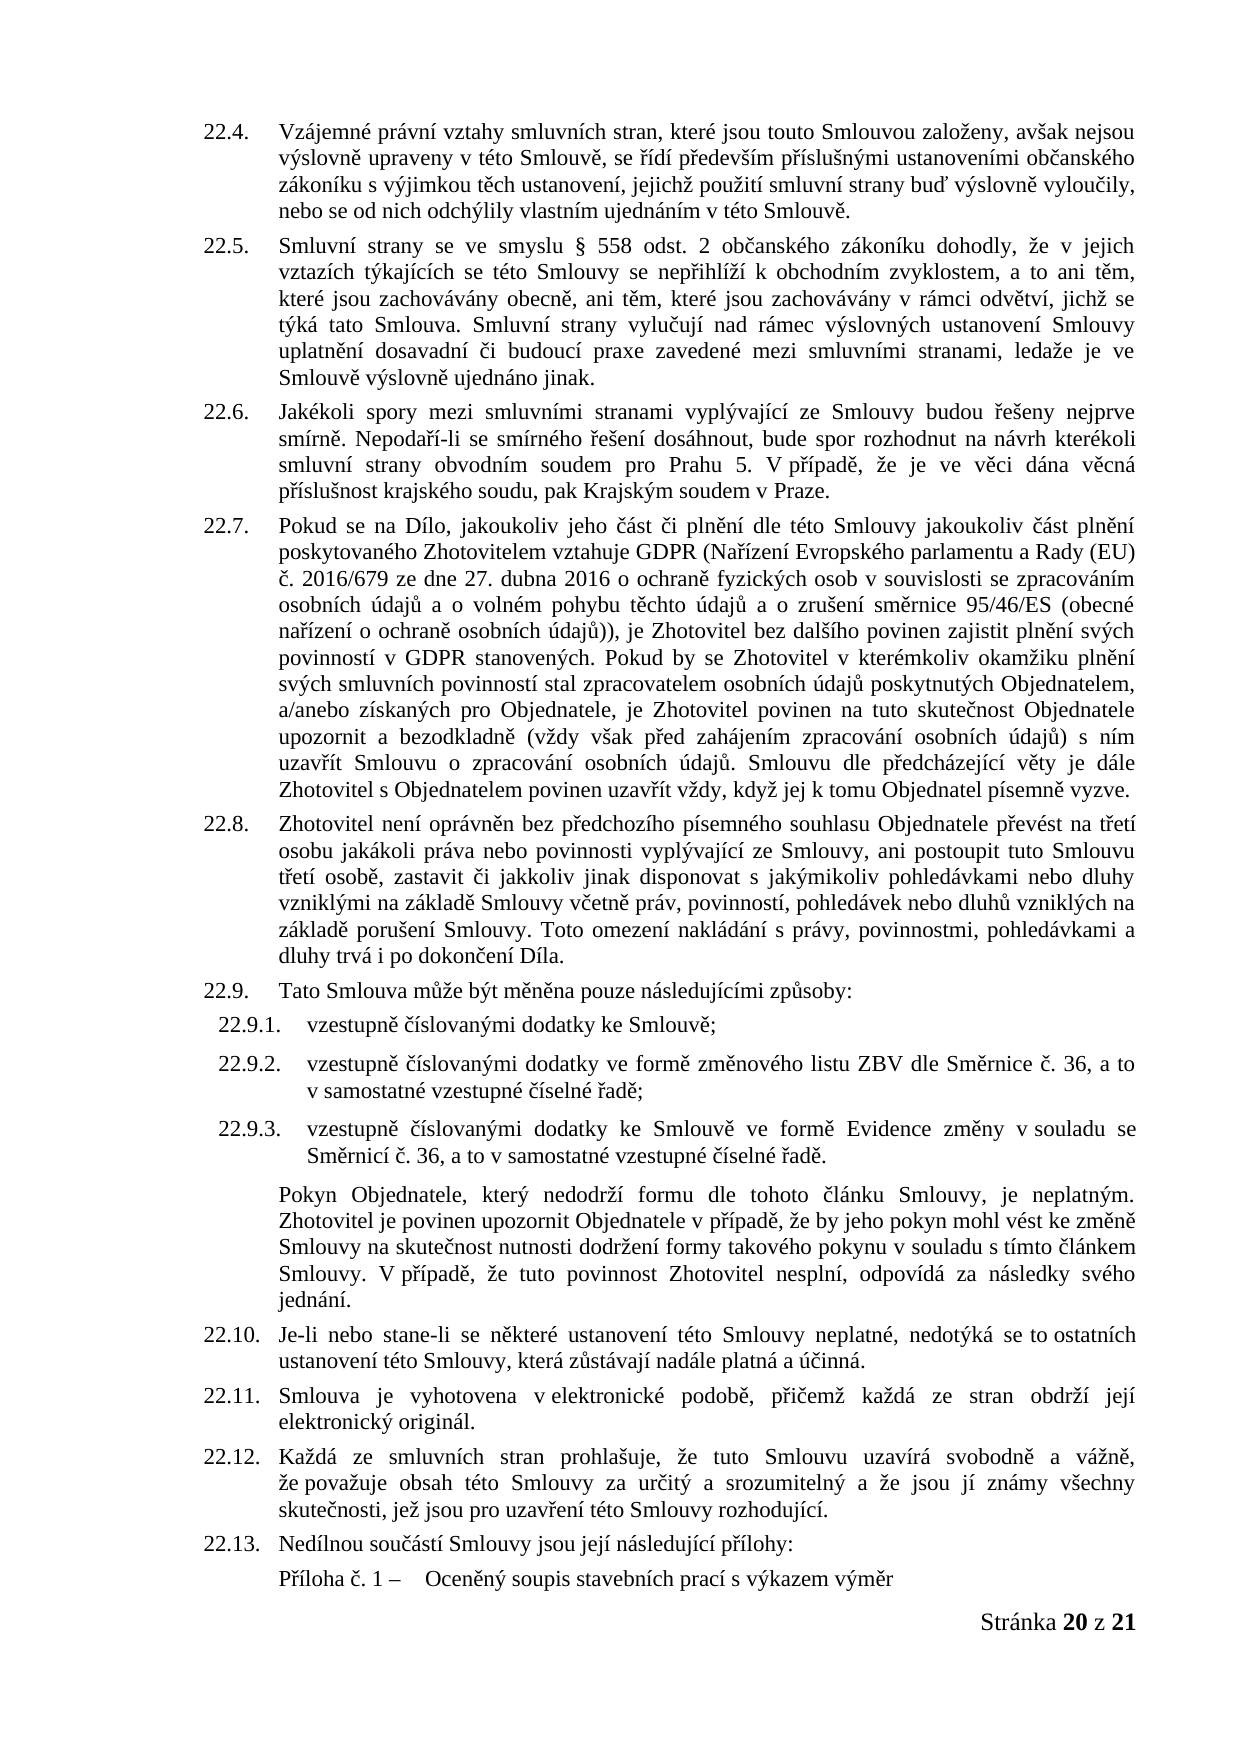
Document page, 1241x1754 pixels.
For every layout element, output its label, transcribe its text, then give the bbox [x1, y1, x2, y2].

subtitle Vzájemné právní vztahy smluvních stran, které jsou touto Smlouvou založeny, avšak nejsou výslovně upraveny v této Smlouvě, se řídí především příslušnými ustanoveními občanského zákoníku s výjimkou těch ustanovení, jejichž použití smluvní strany buď výslovně vyloučily, nebo se od nich odchýlily vlastním ujednáním v této Smlouvě. [203, 118, 1136, 223]
subtitle Každá ze smluvních stran prohlašuje, že tuto Smlouvu uzavírá svobodně a vážně, že považuje obsah této Smlouvy za určitý a srozumitelný a že jsou jí známy všechny skutečnosti, jež jsou pro uzavření této Smlouvy rozhodující. [203, 1443, 1136, 1522]
subtitle Nedílnou součástí Smlouvy jsou její následující přílohy: [203, 1530, 1136, 1557]
subtitle Zhotovitel není oprávněn bez předchozího písemného souhlasu Objednatele převést na třetí osobu jakákoli práva nebo povinnosti vyplývající ze Smlouvy, ani postoupit tuto Smlouvu třetí osobě, zastavit či jakkoliv jinak disponovat s jakýmikoliv pohledávkami nebo dluhy vzniklými na základě Smlouvy včetně práv, povinností, pohledávek nebo dluhů vzniklých na základě porušení Smlouvy. Toto omezení nakládání s právy, povinnostmi, pohledávkami a dluhy trvá i po dokončení Díla. [203, 810, 1136, 968]
subtitle Pokud se na Dílo, jakoukoliv jeho část či plnění dle této Smlouvy jakoukoliv část plnění poskytovaného Zhotovitelem vztahuje GDPR (Nařízení Evropského parlamentu a Rady (EU) č. 2016/679 ze dne 27. dubna 2016 o ochraně fyzických osob v souvislosti se zpracováním osobních údajů a o volném pohybu těchto údajů a o zrušení směrnice 95/46/ES (obecné nařízení o ochraně osobních údajů)), je Zhotovitel bez dalšího povinen zajistit plnění svých povinností v GDPR stanovených. Pokud by se Zhotovitel v kterémkoliv okamžiku plnění svých smluvních povinností stal zpracovatelem osobních údajů poskytnutých Objednatelem, a/anebo získaných pro Objednatele, je Zhotovitel povinen na tuto skutečnost Objednatele upozornit a bezodkladně (vždy však před zahájením zpracování osobních údajů) s ním uzavřít Smlouvu o zpracování osobních údajů. Smlouvu dle předcházející věty je dále Zhotovitel s Objednatelem povinen uzavřít vždy, když jej k tomu Objednatel písemně vyzve. [203, 512, 1136, 802]
subtitle vzestupně číslovanými dodatky ke Smlouvě ve formě Evidence změny v souladu se Směrnicí č. 36, a to v samostatné vzestupné číselné řadě. [218, 1116, 1136, 1168]
subtitle Pokyn Objednatele, který nedodrží formu dle tohoto článku Smlouvy, je neplatným. Zhotovitel je povinen upozornit Objednatele v případě, že by jeho pokyn mohl vést ke změně Smlouvy na skutečnost nutnosti dodržení formy takového pokynu v souladu s tímto článkem Smlouvy. V případě, že tuto povinnost Zhotovitel nesplní, odpovídá za následky svého jednání. [278, 1181, 1136, 1312]
subtitle Je-li nebo stane-li se některé ustanovení této Smlouvy neplatné, nedotýká se to ostatních ustanovení této Smlouvy, která zůstávají nadále platná a účinná. [203, 1321, 1136, 1373]
subtitle Smlouva je vyhotovena v elektronické podobě, přičemž každá ze stran obdrží její elektronický originál. [203, 1382, 1136, 1434]
subtitle Smluvní strany se ve smyslu § 558 odst. 2 občanského zákoníku dohodly, že v jejich vztazích týkajících se této Smlouvy se nepřihlíží k obchodním zvyklostem, a to ani těm, které jsou zachovávány obecně, ani těm, které jsou zachovávány v rámci odvětví, jichž se týká tato Smlouva. Smluvní strany vylučují nad rámec výslovných ustanovení Smlouvy uplatnění dosavadní či budoucí praxe zavedené mezi smluvními stranami, ledaže je ve Smlouvě výslovně ujednáno jinak. [203, 232, 1136, 390]
list Příloha č. 1 – Oceněný soupis stavebních prací s výkazem výměr [278, 1565, 1136, 1591]
subtitle Tato Smlouva může být měněna pouze následujícími způsoby: [203, 977, 1136, 1003]
subtitle vzestupně číslovanými dodatky ve formě změnového listu ZBV dle Směrnice č. 36, a to v samostatné vzestupné číselné řadě; [218, 1050, 1136, 1103]
subtitle Jakékoli spory mezi smluvními stranami vyplývající ze Smlouvy budou řešeny nejprve smírně. Nepodaří-li se smírného řešení dosáhnout, bude spor rozhodnut na návrh kterékoli smluvní strany obvodním soudem pro Prahu 5. V případě, že je ve věci dána věcná příslušnost krajského soudu, pak Krajským soudem v Praze. [203, 398, 1136, 504]
subtitle vzestupně číslovanými dodatky ke Smlouvě; [218, 1011, 1136, 1038]
